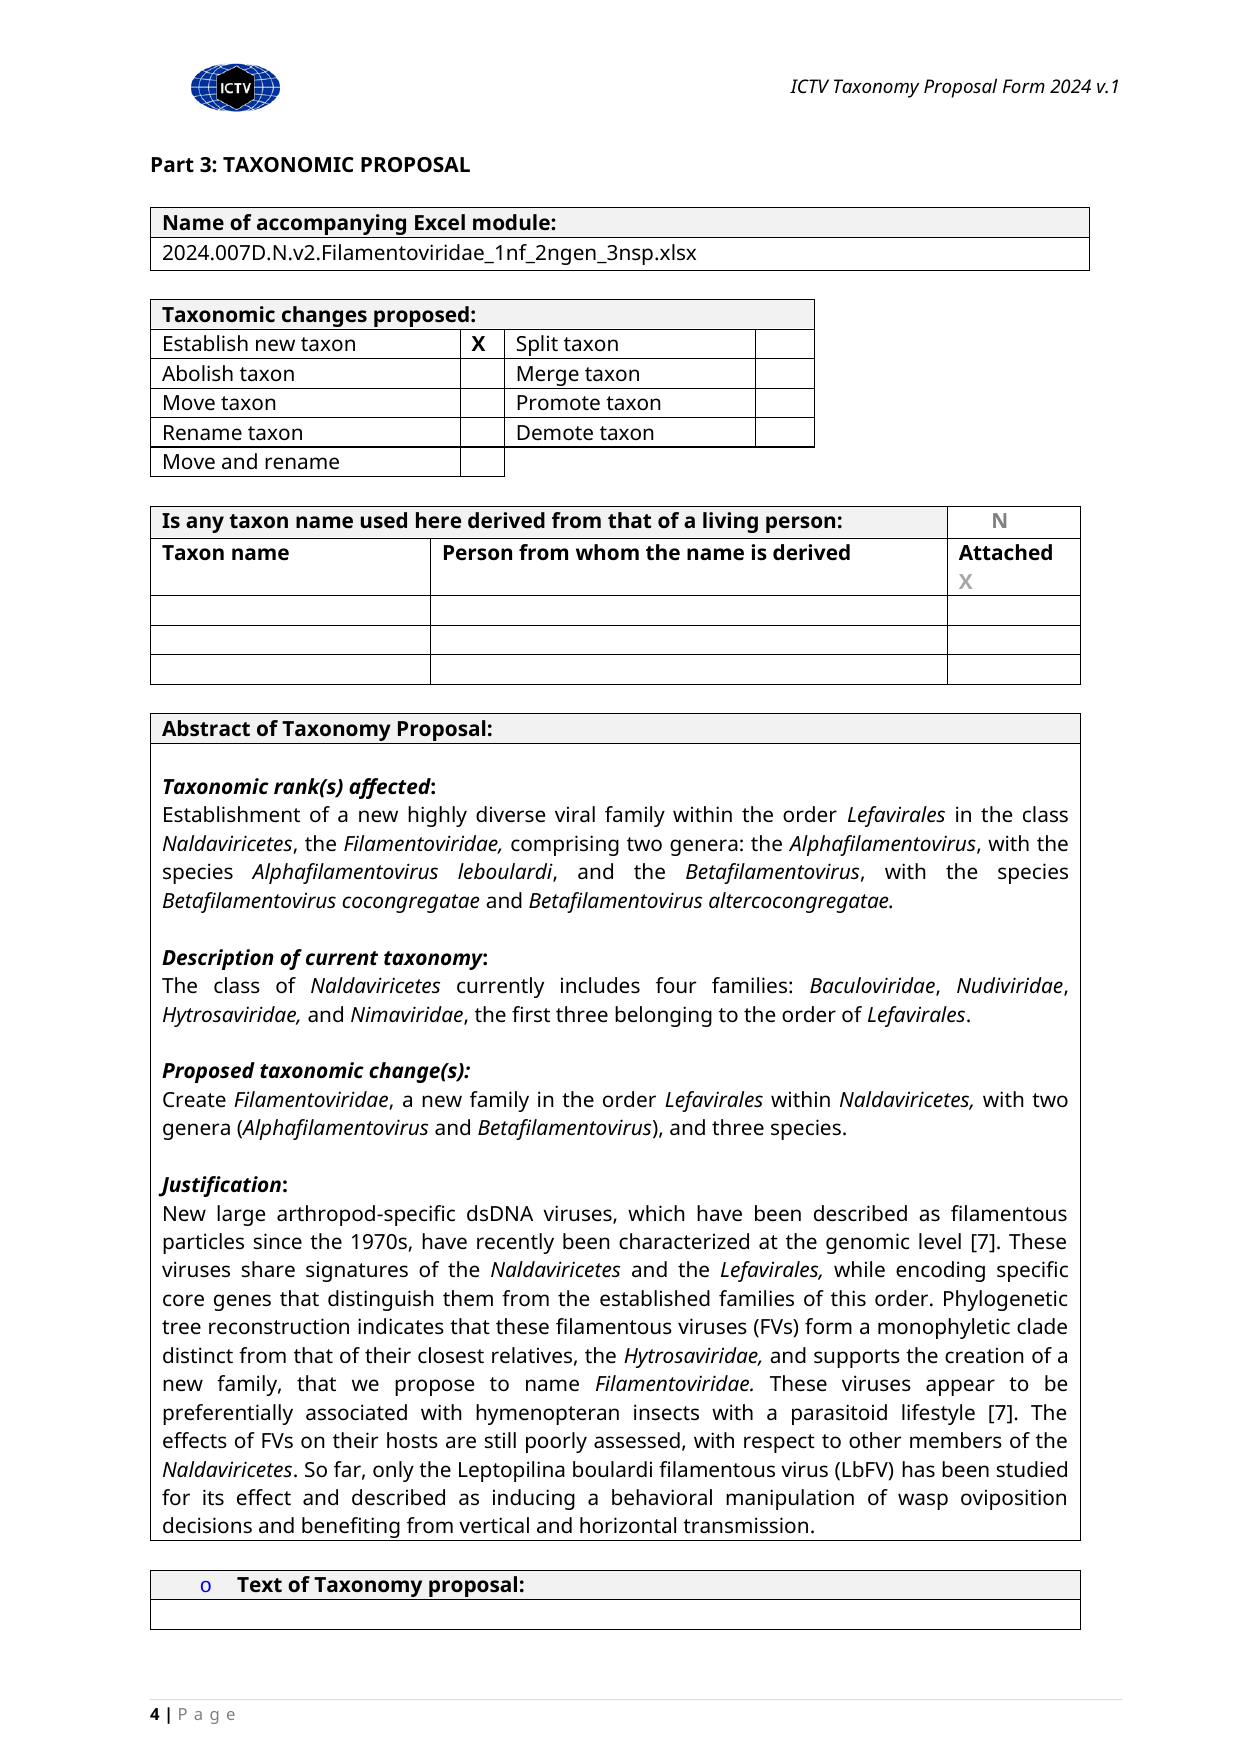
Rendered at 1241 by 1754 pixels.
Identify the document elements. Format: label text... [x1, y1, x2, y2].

table_cell [431, 655, 947, 684]
table_cell Attached X [948, 539, 1080, 595]
table_cell Demote taxon [505, 418, 755, 446]
table_cell [431, 596, 947, 625]
table_cell [948, 655, 1080, 684]
table_header Taxonomic changes proposed: [151, 300, 814, 328]
table_cell Split taxon [505, 330, 755, 358]
table_cell [151, 655, 430, 684]
table_cell Promote taxon [505, 389, 755, 417]
table_header Text of Taxonomy proposal: [151, 1571, 1080, 1599]
table_cell Move and rename [151, 448, 460, 476]
table_header Name of accompanying Excel module: [151, 208, 1089, 237]
table_header N [948, 507, 1080, 537]
table_cell [461, 359, 504, 387]
table_cell [756, 330, 814, 358]
table_cell 2024.007D.N.v2.Filamentoviridae_1nf_2ngen_3nsp.xlsx [151, 238, 1089, 269]
text Part 3: TAXONOMIC PROPOSAL [150, 150, 1122, 178]
table_cell [431, 626, 947, 654]
table_cell Merge taxon [505, 359, 755, 387]
table_cell [756, 389, 814, 417]
table_cell [756, 359, 814, 387]
table_cell Rename taxon [151, 418, 460, 446]
table_header Is any taxon name used here derived from that of a living person: [151, 507, 947, 537]
table_cell X [461, 330, 504, 358]
table_cell Move taxon [151, 389, 460, 417]
table_cell [461, 448, 504, 476]
table_cell [756, 418, 814, 446]
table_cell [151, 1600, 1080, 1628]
table_cell [151, 596, 430, 625]
table_cell [948, 626, 1080, 654]
picture [190, 56, 282, 113]
table_cell Establish new taxon [151, 330, 460, 358]
table_cell [461, 389, 504, 417]
table_cell Taxonomic rank(s) affected: Establishment of a new highly diverse viral family within the order Lefavirales in the class Naldaviricetes, the Filamentoviridae, comprising two genera: the Alphafilamentovirus, with the species Alphafilamentovirus leboulardi, and the Betafilamentovirus, with the species Betafilamentovirus cocongregatae and Betafilamentovirus altercocongregatae. Description of current taxonomy: The class of Naldaviricetes currently includes four families: Baculoviridae, Nudiviridae, Hytrosaviridae, and Nimaviridae, the first three belonging to the order of Lefavirales. Proposed taxonomic change(s): Create Filamentoviridae, a new family in the order Lefavirales within Naldaviricetes, with two genera (Alphafilamentovirus and Betafilamentovirus), and three species. Justification: New large arthropod-specific dsDNA viruses, which have been described as filamentous particles since the 1970s, have recently been characterized at the genomic level [7]. These viruses share signatures of the Naldaviricetes and the Lefavirales, while encoding specific core genes that distinguish them from the established families of this order. Phylogenetic tree reconstruction indicates that these filamentous viruses (FVs) form a monophyletic clade distinct from that of their closest relatives, the Hytrosaviridae, and supports the creation of a new family, that we propose to name Filamentoviridae. These viruses appear to be preferentially associated with hymenopteran insects with a parasitoid lifestyle [7]. The effects of FVs on their hosts are still poorly assessed, with respect to other members of the Naldaviricetes. So far, only the Leptopilina boulardi filamentous virus (LbFV) has been studied for its effect and described as inducing a behavioral manipulation of wasp oviposition decisions and benefiting from vertical and horizontal transmission. [151, 744, 1080, 1540]
table_header Abstract of Taxonomy Proposal: [151, 714, 1080, 743]
table_cell Abolish taxon [151, 359, 460, 387]
table_cell [151, 626, 430, 654]
table_cell [948, 596, 1080, 625]
table_cell Taxon name [151, 539, 430, 595]
table_cell Person from whom the name is derived [431, 539, 947, 595]
table_cell [461, 418, 504, 446]
